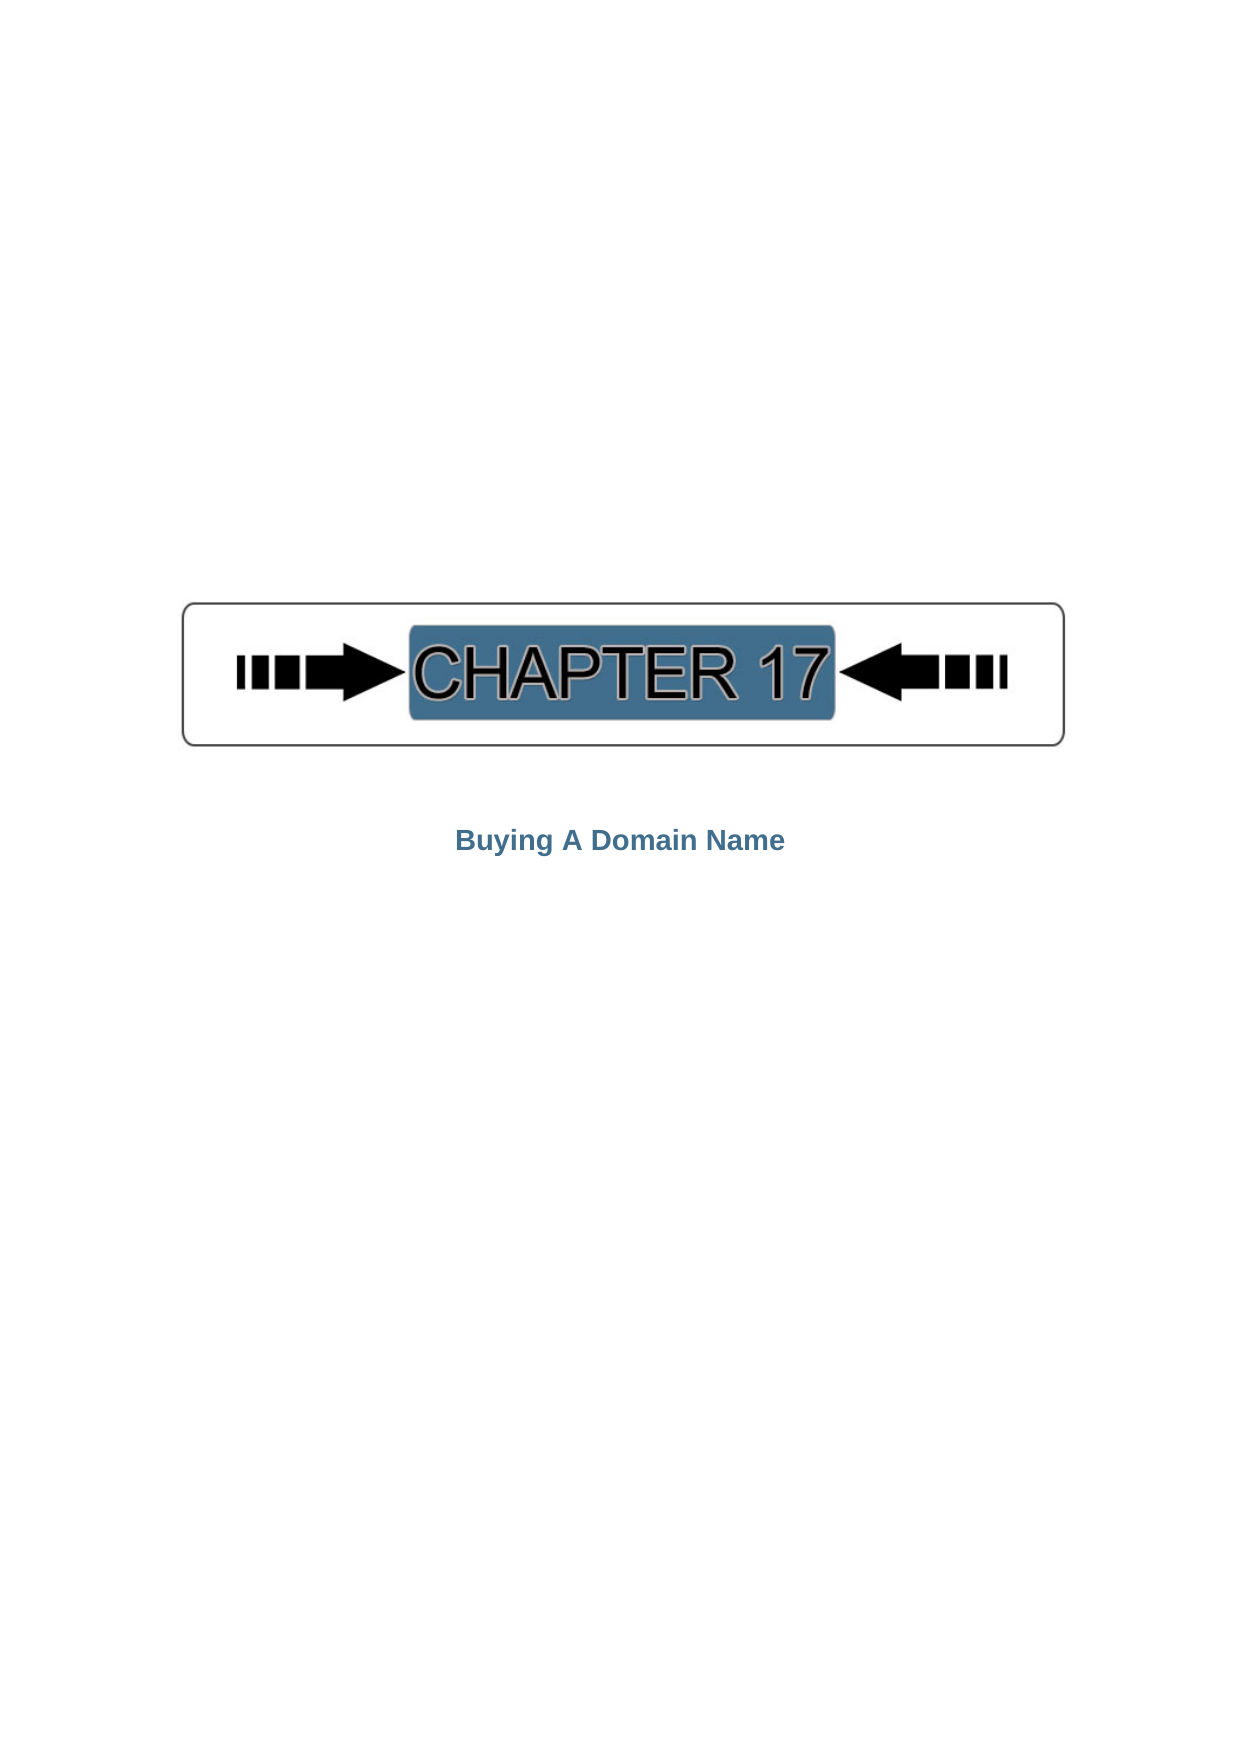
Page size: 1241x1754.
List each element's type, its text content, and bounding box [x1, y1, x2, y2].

subtitle Buying A Domain Name [150, 823, 1090, 856]
picture [150, 580, 1091, 769]
